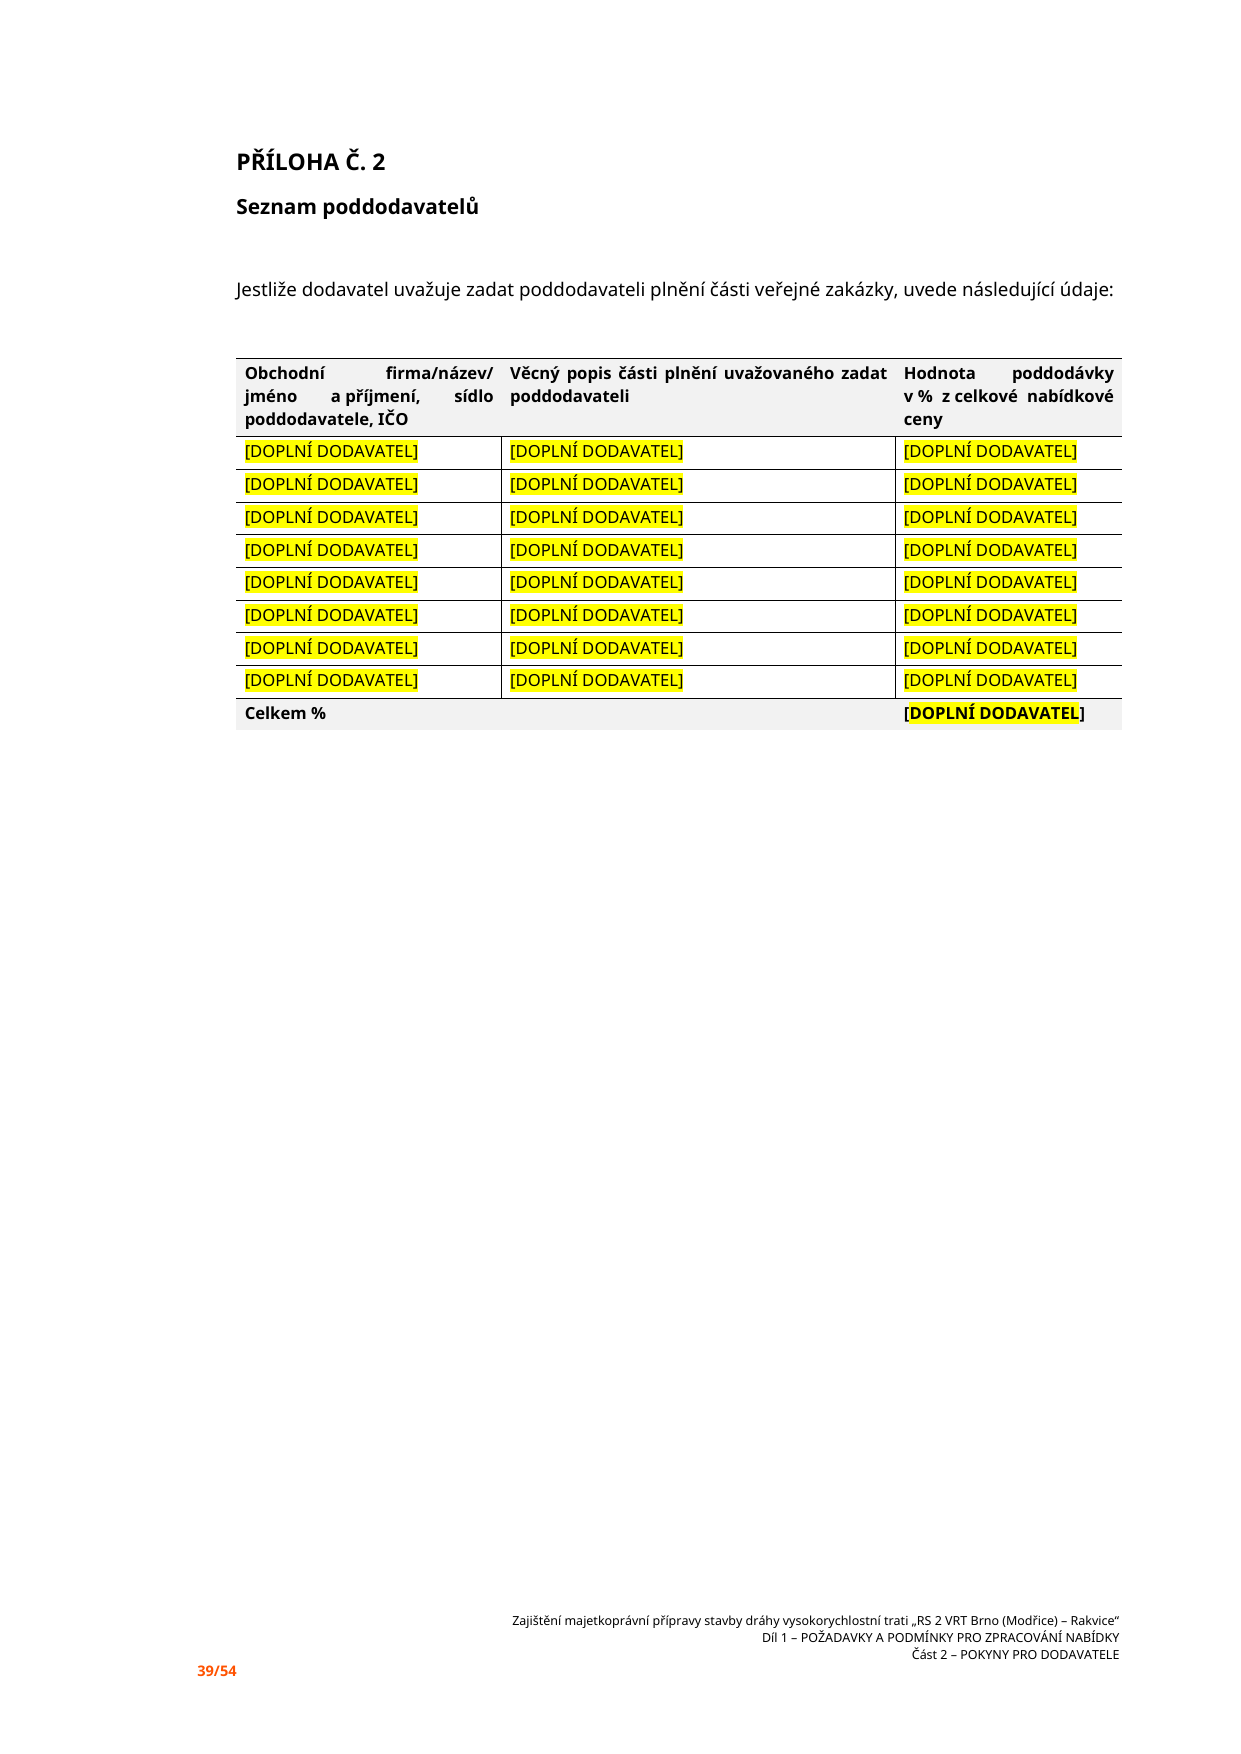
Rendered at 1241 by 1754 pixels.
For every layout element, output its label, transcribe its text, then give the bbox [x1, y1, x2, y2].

table_cell [DOPLNÍ DODAVATEL] [502, 437, 895, 469]
text Jestliže dodavatel uvažuje zadat poddodavateli plnění části veřejné zakázky, uvede následující údaje: [236, 277, 1122, 302]
table_cell [DOPLNÍ DODAVATEL] [896, 437, 1122, 469]
table_header Věcný popis části plnění uvažovaného zadat poddodavateli [502, 359, 896, 436]
table_cell [DOPLNÍ DODAVATEL] [896, 699, 1122, 730]
table_cell [DOPLNÍ DODAVATEL] [236, 503, 501, 534]
table_cell [DOPLNÍ DODAVATEL] [896, 470, 1122, 501]
table_cell [DOPLNÍ DODAVATEL] [236, 666, 501, 698]
text Příloha č. 2 [236, 146, 1122, 177]
table_cell [DOPLNÍ DODAVATEL] [502, 568, 895, 599]
table_header Obchodní firma/název/ jméno a příjmení, sídlo poddodavatele, IČO [236, 359, 502, 436]
text Seznam poddodavatelů [236, 192, 1122, 221]
table_cell [DOPLNÍ DODAVATEL] [896, 633, 1122, 665]
table_cell [DOPLNÍ DODAVATEL] [236, 601, 501, 632]
table_cell [DOPLNÍ DODAVATEL] [236, 535, 501, 567]
table_cell Celkem % [236, 699, 502, 730]
table_cell [DOPLNÍ DODAVATEL] [502, 503, 895, 534]
table_cell [DOPLNÍ DODAVATEL] [502, 601, 895, 632]
table_cell [DOPLNÍ DODAVATEL] [502, 535, 895, 567]
table_cell [DOPLNÍ DODAVATEL] [236, 633, 501, 665]
table_cell [DOPLNÍ DODAVATEL] [502, 633, 895, 665]
table_cell [DOPLNÍ DODAVATEL] [236, 568, 501, 599]
table_cell [DOPLNÍ DODAVATEL] [502, 666, 895, 698]
table_cell [DOPLNÍ DODAVATEL] [896, 601, 1122, 632]
table_header Hodnota poddodávky v % z celkové nabídkové ceny [896, 359, 1122, 436]
table_cell [DOPLNÍ DODAVATEL] [896, 666, 1122, 698]
table_cell [DOPLNÍ DODAVATEL] [502, 470, 895, 501]
table_cell [DOPLNÍ DODAVATEL] [896, 535, 1122, 567]
table_cell [DOPLNÍ DODAVATEL] [236, 437, 501, 469]
table_cell [DOPLNÍ DODAVATEL] [896, 503, 1122, 534]
table_cell [DOPLNÍ DODAVATEL] [236, 470, 501, 501]
table_cell [DOPLNÍ DODAVATEL] [896, 568, 1122, 599]
table_cell [502, 699, 896, 730]
